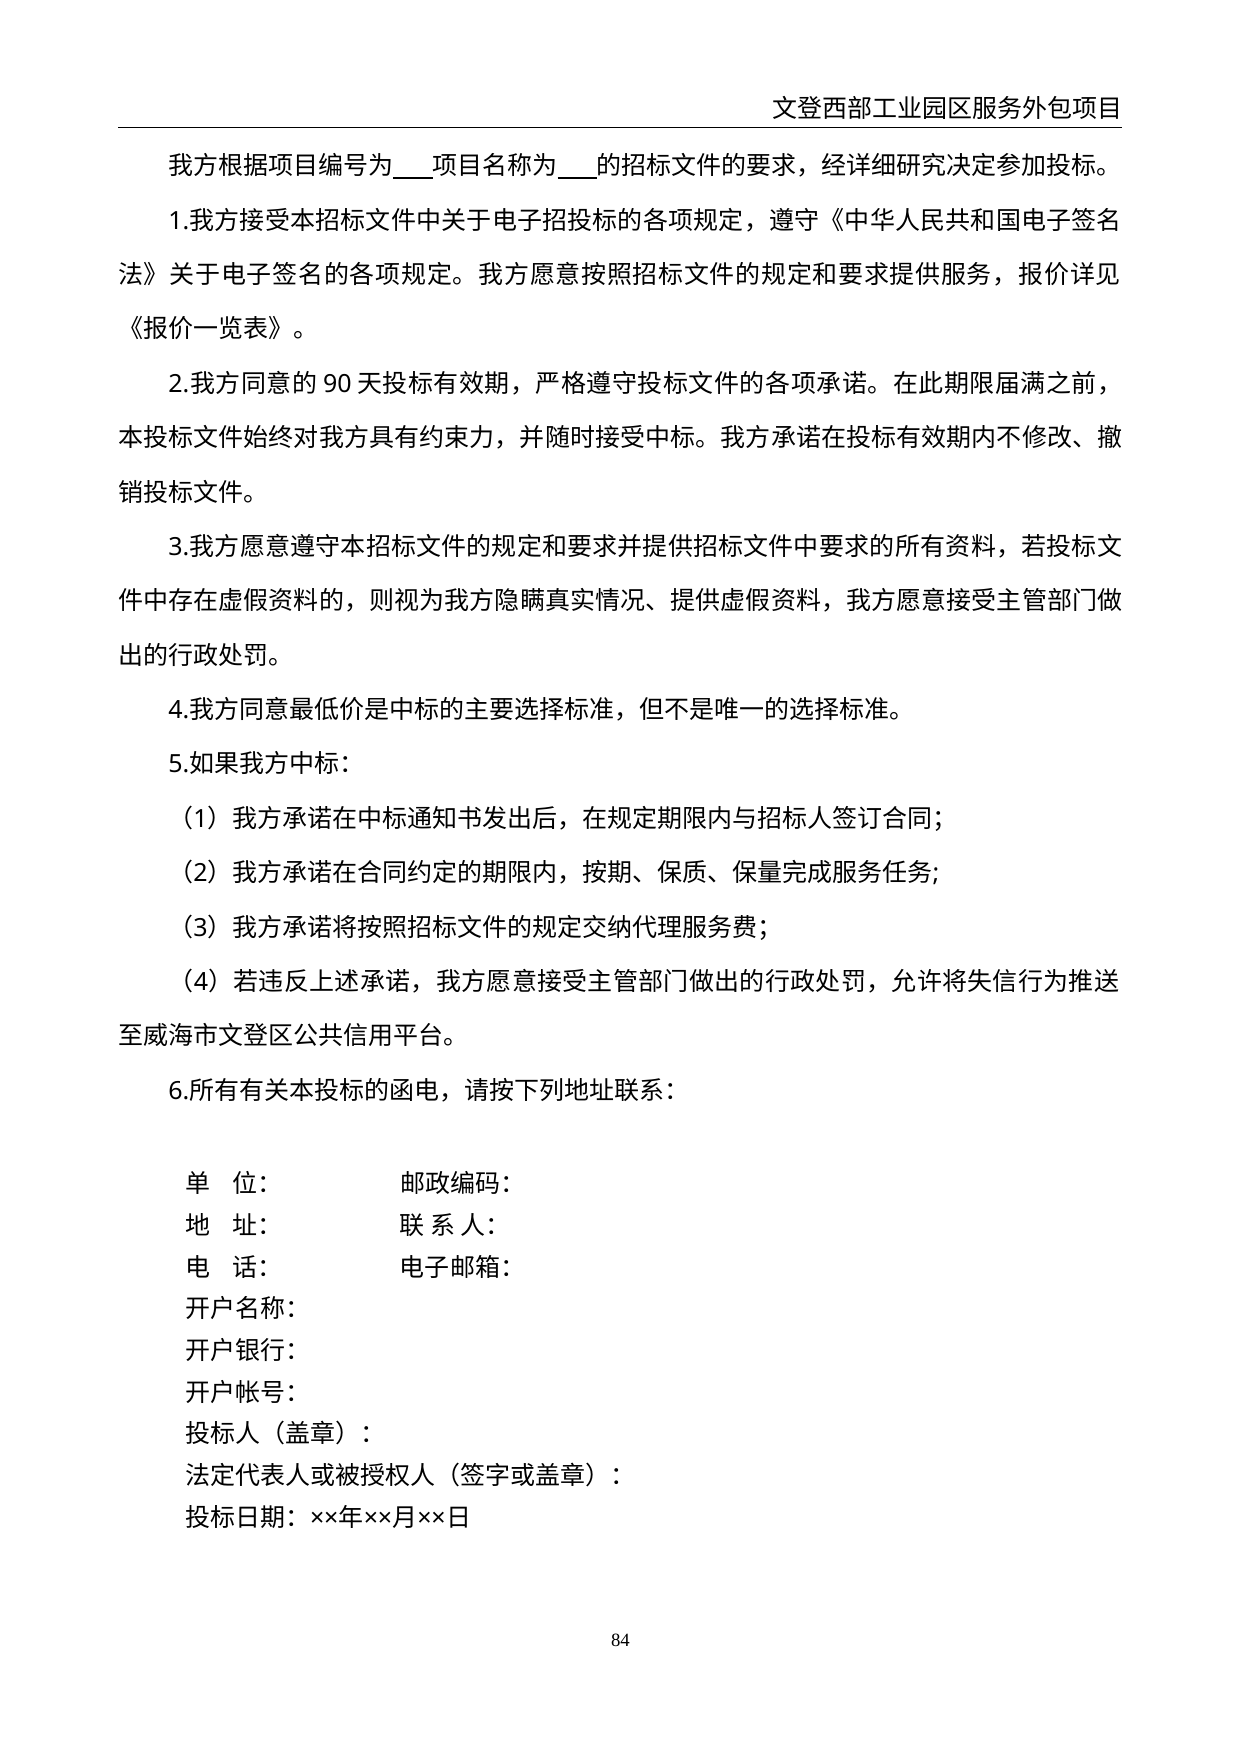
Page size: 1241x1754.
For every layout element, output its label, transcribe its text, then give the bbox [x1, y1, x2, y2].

text 法定代表人或被授权人（签字或盖章）： [118, 1455, 1122, 1492]
text 投标人（盖章）： [118, 1414, 1122, 1450]
text 我方根据项目编号为 项目名称为 的招标文件的要求，经详细研究决定参加投标。 [118, 146, 1122, 182]
text 3.我方愿意遵守本招标文件的规定和要求并提供招标文件中要求的所有资料，若投标文件中存在虚假资料的，则视为我方隐瞒真实情况、提供虚假资料，我方愿意接受主管部门做出的行政处罚。 [118, 526, 1122, 671]
text 开户名称： [118, 1289, 1122, 1325]
text （4）若违反上述承诺，我方愿意接受主管部门做出的行政处罚，允许将失信行为推送至威海市文登区公共信用平台。 [118, 961, 1122, 1052]
text 6.所有有关本投标的函电，请按下列地址联系： [118, 1070, 1122, 1106]
text 单 位： 邮政编码： [118, 1164, 1122, 1200]
text 地 址： 联 系 人： [118, 1205, 1122, 1242]
text （2）我方承诺在合同约定的期限内，按期、保质、保量完成服务任务; [118, 853, 1122, 889]
text 2.我方同意的90天投标有效期，严格遵守投标文件的各项承诺。在此期限届满之前，本投标文件始终对我方具有约束力，并随时接受中标。我方承诺在投标有效期内不修改、撤销投标文件。 [118, 363, 1122, 508]
text 电 话： 电子邮箱： [118, 1247, 1122, 1283]
text 1.我方接受本招标文件中关于电子招投标的各项规定，遵守《中华人民共和国电子签名法》关于电子签名的各项规定。我方愿意按照招标文件的规定和要求提供服务，报价详见《报价一览表》。 [118, 200, 1122, 345]
text 投标日期：××年××月××日 [118, 1497, 1122, 1533]
text （3）我方承诺将按照招标文件的规定交纳代理服务费； [118, 907, 1122, 943]
text （1）我方承诺在中标通知书发出后，在规定期限内与招标人签订合同； [118, 798, 1122, 834]
text 开户帐号： [118, 1372, 1122, 1408]
text 5.如果我方中标： [118, 744, 1122, 780]
text 开户银行： [118, 1330, 1122, 1367]
text 4.我方同意最低价是中标的主要选择标准，但不是唯一的选择标准。 [118, 689, 1122, 726]
